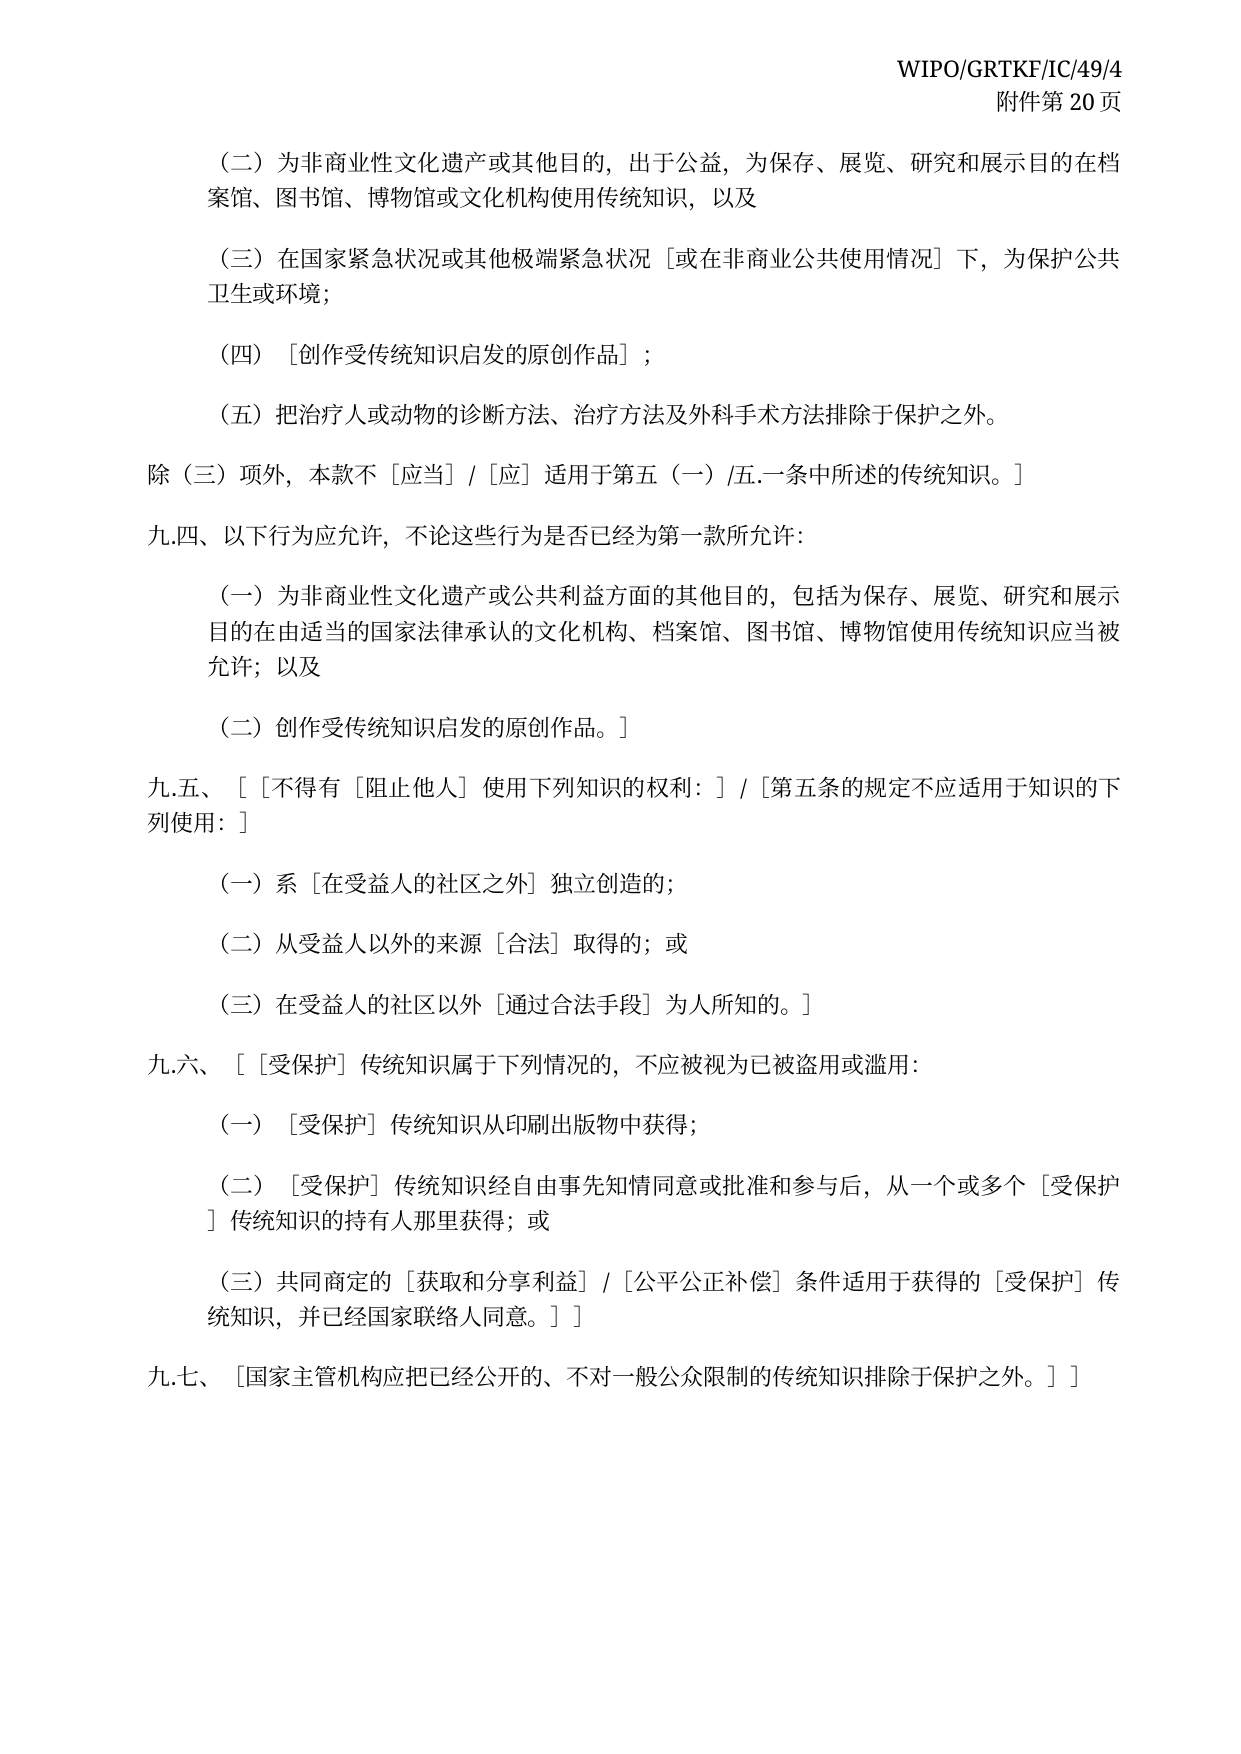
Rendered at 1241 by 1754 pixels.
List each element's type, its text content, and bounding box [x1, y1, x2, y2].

text （一）系［在受益人的社区之外］独立创造的； [207, 863, 1122, 899]
text （三）在受益人的社区以外［通过合法手段］为人所知的。］ [207, 984, 1122, 1019]
text （二）创作受传统知识启发的原创作品。］ [207, 707, 1122, 742]
text （五）把治疗人或动物的诊断方法、治疗方法及外科手术方法排除于保护之外。 [207, 394, 1122, 430]
text 九.四、以下行为应允许，不论这些行为是否已经为第一款所允许： [148, 515, 1122, 551]
text （二）从受益人以外的来源［合法］取得的；或 [207, 924, 1122, 959]
text 九.七、［国家主管机构应把已经公开的、不对一般公众限制的传统知识排除于保护之外。］］ [148, 1357, 1122, 1392]
text 九.六、［［受保护］传统知识属于下列情况的，不应被视为已被盗用或滥用： [148, 1044, 1122, 1080]
text 九.五、［［不得有［阻止他人］使用下列知识的权利：］/［第五条的规定不应适用于知识的下列使用：］ [148, 767, 1122, 838]
text （一）为非商业性文化遗产或公共利益方面的其他目的，包括为保存、展览、研究和展示目的在由适当的国家法律承认的文化机构、档案馆、图书馆、博物馆使用传统知识应当被允许；以及 [207, 576, 1122, 682]
text （四）［创作受传统知识启发的原创作品］； [207, 334, 1122, 369]
text 除（三）项外，本款不［应当］/［应］适用于第五（一）/五.一条中所述的传统知识。］ [148, 455, 1122, 490]
text （一）［受保护］传统知识从印刷出版物中获得； [207, 1105, 1122, 1140]
text （三）在国家紧急状况或其他极端紧急状况［或在非商业公共使用情况］下，为保护公共卫生或环境； [207, 238, 1122, 309]
text （三）共同商定的［获取和分享利益］/［公平公正补偿］条件适用于获得的［受保护］传统知识，并已经国家联络人同意。］］ [207, 1261, 1122, 1332]
text （二）为非商业性文化遗产或其他目的，出于公益，为保存、展览、研究和展示目的在档案馆、图书馆、博物馆或文化机构使用传统知识，以及 [207, 142, 1122, 213]
text （二）［受保护］传统知识经自由事先知情同意或批准和参与后，从一个或多个［受保护］传统知识的持有人那里获得；或 [207, 1165, 1122, 1236]
